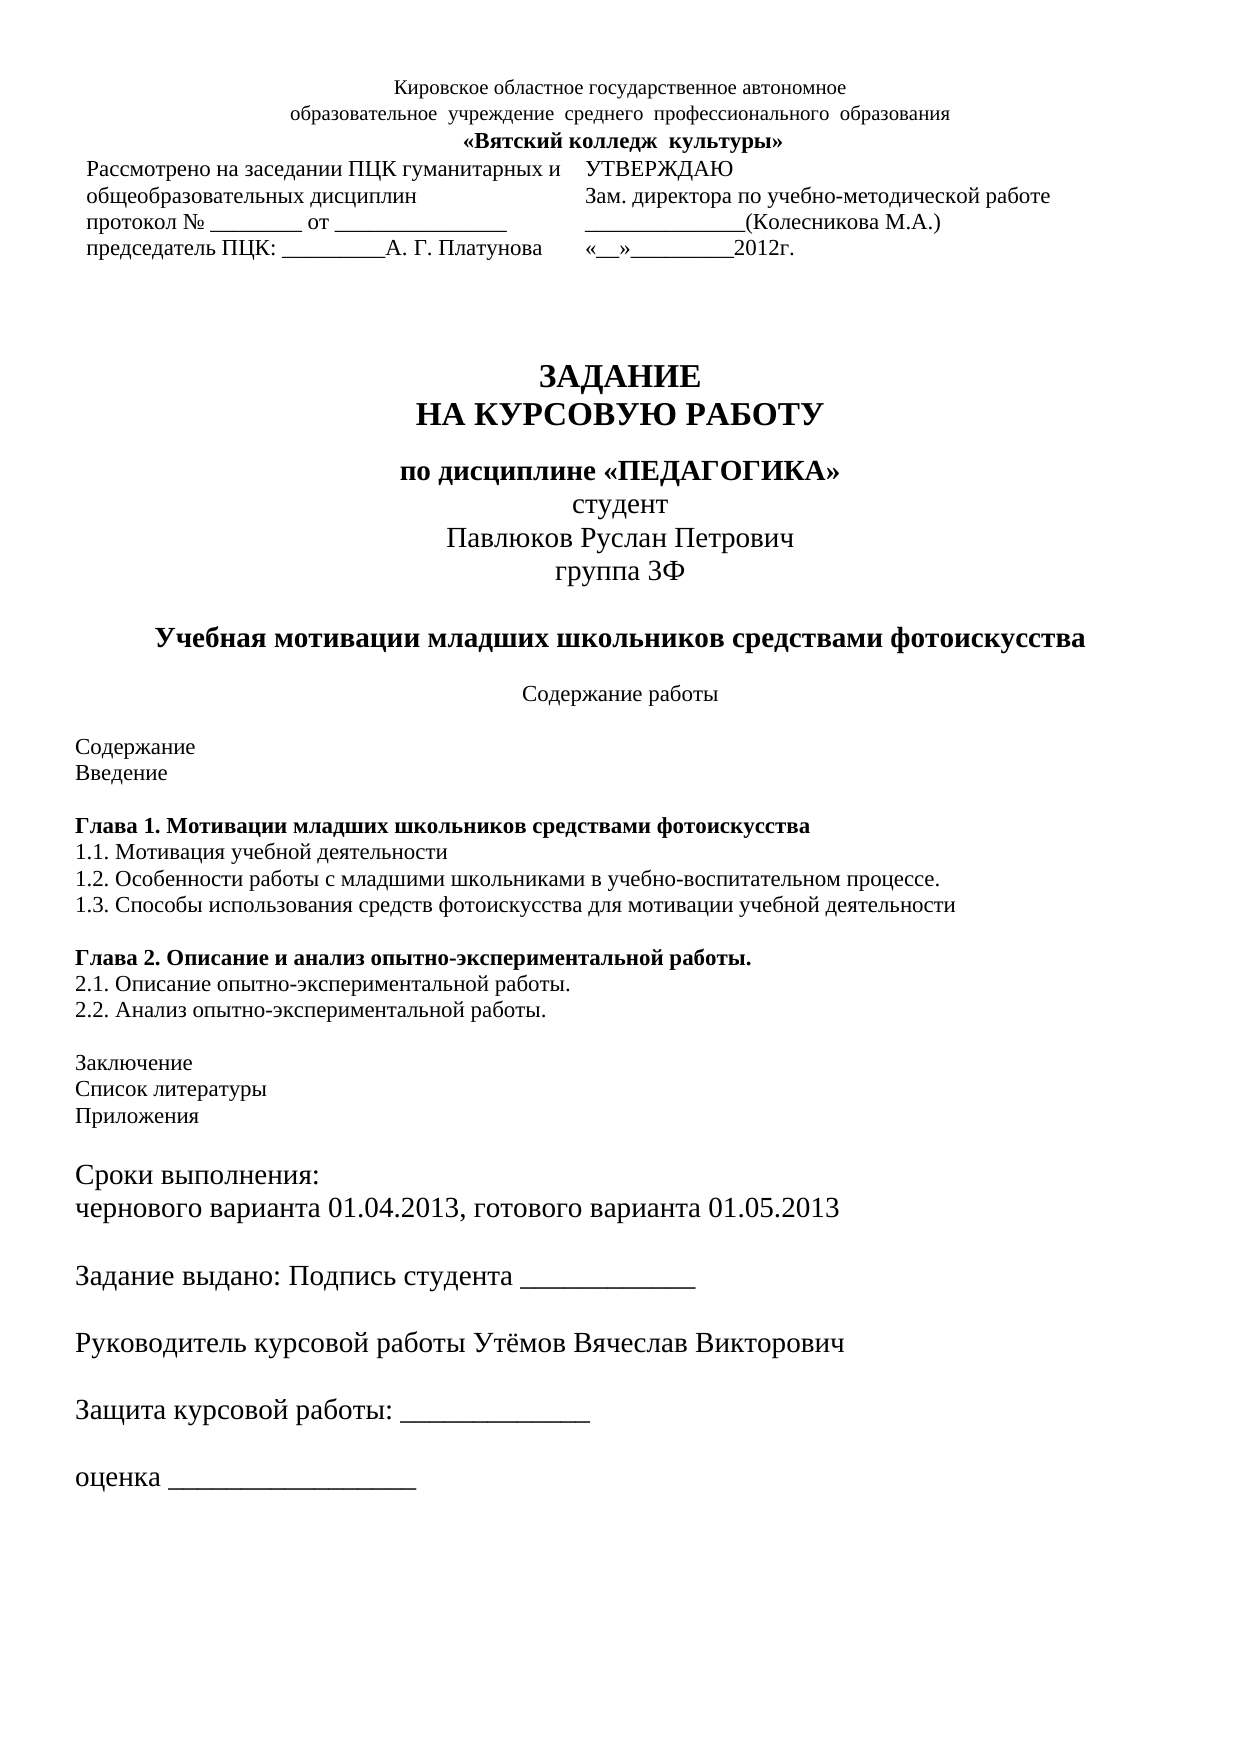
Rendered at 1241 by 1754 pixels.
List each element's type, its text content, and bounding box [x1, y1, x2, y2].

text Сроки выполнения: [75, 1157, 1165, 1191]
text 1.3. Способы использования средств фотоискусства для мотивации учебной деятельности [75, 891, 1165, 917]
text Содержание [75, 733, 1165, 759]
text «Вятский колледж культуры» [75, 127, 1165, 153]
text образовательное учреждение среднего профессионального образования [75, 101, 1165, 125]
text группа 3Ф [75, 553, 1165, 587]
text 2.2. Анализ опытно-экспериментальной работы. [75, 996, 1165, 1023]
text Список литературы [75, 1076, 1165, 1102]
text 1.1. Мотивация учебной деятельности [75, 838, 1165, 865]
text Приложения [75, 1102, 1165, 1128]
text Введение [75, 759, 1165, 786]
text Глава 2. Описание и анализ опытно-экспериментальной работы. [75, 944, 1165, 970]
text Павлюков Руслан Петрович [75, 520, 1165, 553]
subtitle ЗАДАНИЕ [75, 356, 1165, 394]
text НА КУРСОВУЮ РАБОТУ [75, 394, 1165, 433]
text Учебная мотивации младших школьников средствами фотоискусства [75, 620, 1165, 654]
text оценка _________________ [75, 1459, 1165, 1492]
text 1.2. Особенности работы с младшими школьниками в учебно-воспитательном процессе. [75, 865, 1165, 891]
text Кировское областное государственное автономное [75, 75, 1165, 99]
text Глава 1. Мотивации младших школьников средствами фотоискусства [75, 812, 1165, 838]
table_header УТВЕРЖДАЮ Зам. директора по учебно-методической работе ______________(Колесникова М.А.) «__»_________2012г. [574, 155, 1072, 261]
text 2.1. Описание опытно-экспериментальной работы. [75, 970, 1165, 996]
text чернового варианта 01.04.2013, готового варианта 01.05.2013 [75, 1191, 1165, 1224]
subtitle по дисциплине «ПЕДАГОГИКА» студент [75, 453, 1165, 520]
text Защита курсовой работы: _____________ [75, 1392, 1165, 1425]
text Задание выдано: Подпись студента ____________ [75, 1258, 1165, 1291]
text Заключение [75, 1049, 1165, 1076]
text Содержание работы [75, 680, 1165, 707]
text Руководитель курсовой работы Утёмов Вячеслав Викторович [75, 1325, 1165, 1358]
table_header Рассмотрено на заседании ПЦК гуманитарных и общеобразовательных дисциплин протокол № ________ от _______________ председатель ПЦК: _________А. Г. Платунова [75, 155, 573, 261]
